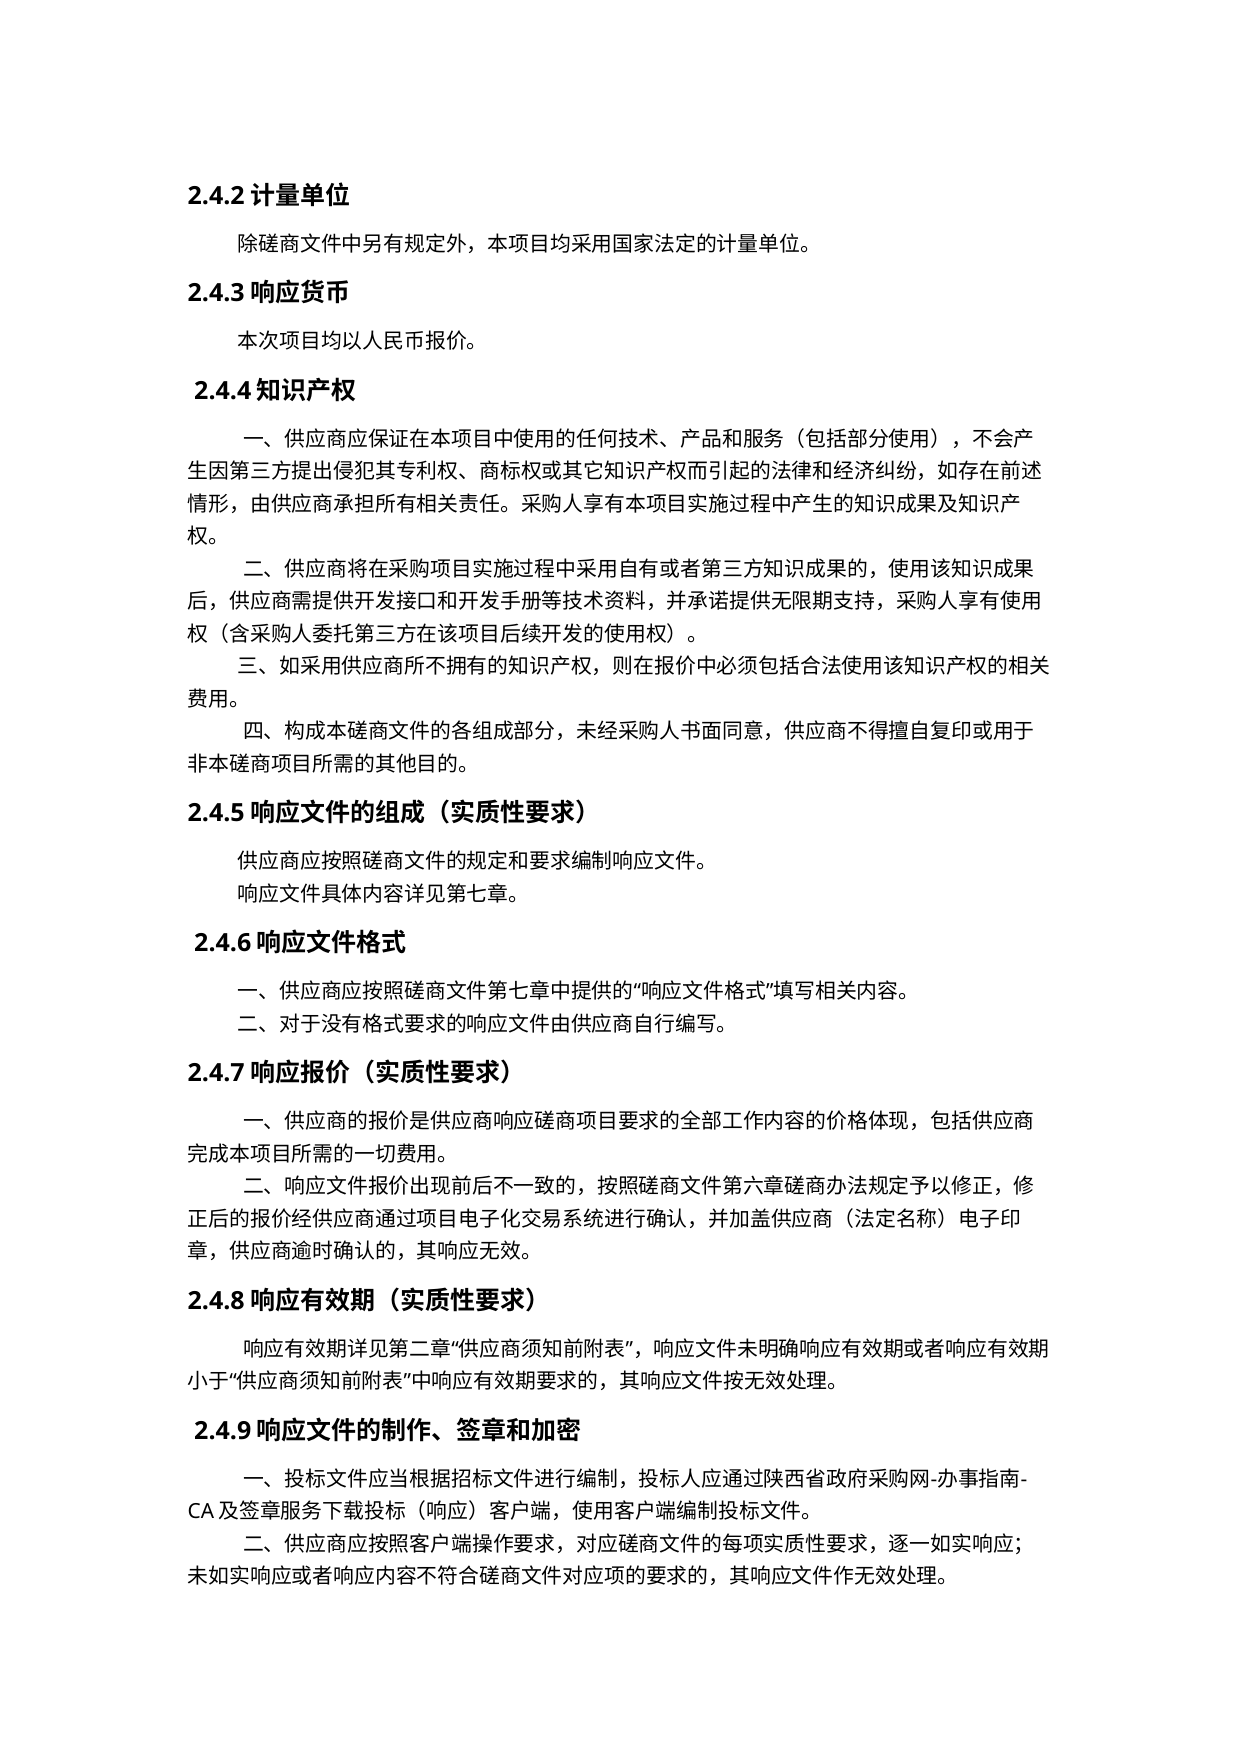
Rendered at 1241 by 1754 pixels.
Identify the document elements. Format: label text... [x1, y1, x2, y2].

text 二、供应商应按照客户端操作要求，对应磋商文件的每项实质性要求，逐一如实响应；未如实响应或者响应内容不符合磋商文件对应项的要求的，其响应文件作无效处理。 [187, 1527, 1053, 1592]
text 2.4.3响应货币 [187, 259, 1053, 324]
text 响应有效期详见第二章“供应商须知前附表”，响应文件未明确响应有效期或者响应有效期小于“供应商须知前附表”中响应有效期要求的，其响应文件按无效处理。 [187, 1332, 1053, 1397]
text 四、构成本磋商文件的各组成部分，未经采购人书面同意，供应商不得擅自复印或用于非本磋商项目所需的其他目的。 [187, 714, 1053, 779]
text 2.4.6响应文件格式 [187, 909, 1053, 974]
text 2.4.8响应有效期（实质性要求） [187, 1267, 1053, 1332]
text 2.4.7响应报价（实质性要求） [187, 1039, 1053, 1104]
text 2.4.2计量单位 [187, 162, 1053, 227]
text 供应商应按照磋商文件的规定和要求编制响应文件。 [187, 844, 1053, 877]
text 二、供应商将在采购项目实施过程中采用自有或者第三方知识成果的，使用该知识成果后，供应商需提供开发接口和开发手册等技术资料，并承诺提供无限期支持，采购人享有使用权（含采购人委托第三方在该项目后续开发的使用权）。 [187, 552, 1053, 649]
text 一、供应商应按照磋商文件第七章中提供的“响应文件格式”填写相关内容。 [187, 974, 1053, 1007]
text 本次项目均以人民币报价。 [187, 324, 1053, 357]
text 二、对于没有格式要求的响应文件由供应商自行编写。 [187, 1007, 1053, 1039]
text 一、供应商的报价是供应商响应磋商项目要求的全部工作内容的价格体现，包括供应商完成本项目所需的一切费用。 [187, 1104, 1053, 1169]
text 2.4.5响应文件的组成（实质性要求） [187, 779, 1053, 844]
text 响应文件具体内容详见第七章。 [187, 877, 1053, 909]
text 除磋商文件中另有规定外，本项目均采用国家法定的计量单位。 [187, 227, 1053, 259]
text 一、投标文件应当根据招标文件进行编制，投标人应通过陕西省政府采购网-办事指南-CA及签章服务下载投标（响应）客户端，使用客户端编制投标文件。 [187, 1462, 1053, 1527]
text 一、供应商应保证在本项目中使用的任何技术、产品和服务（包括部分使用），不会产生因第三方提出侵犯其专利权、商标权或其它知识产权而引起的法律和经济纠纷，如存在前述情形，由供应商承担所有相关责任。采购人享有本项目实施过程中产生的知识成果及知识产权。 [187, 422, 1053, 552]
text 二、响应文件报价出现前后不一致的，按照磋商文件第六章磋商办法规定予以修正，修正后的报价经供应商通过项目电子化交易系统进行确认，并加盖供应商（法定名称）电子印章，供应商逾时确认的，其响应无效。 [187, 1169, 1053, 1267]
text 2.4.4知识产权 [187, 357, 1053, 422]
text 2.4.9响应文件的制作、签章和加密 [187, 1397, 1053, 1462]
text 三、如采用供应商所不拥有的知识产权，则在报价中必须包括合法使用该知识产权的相关费用。 [187, 649, 1053, 714]
